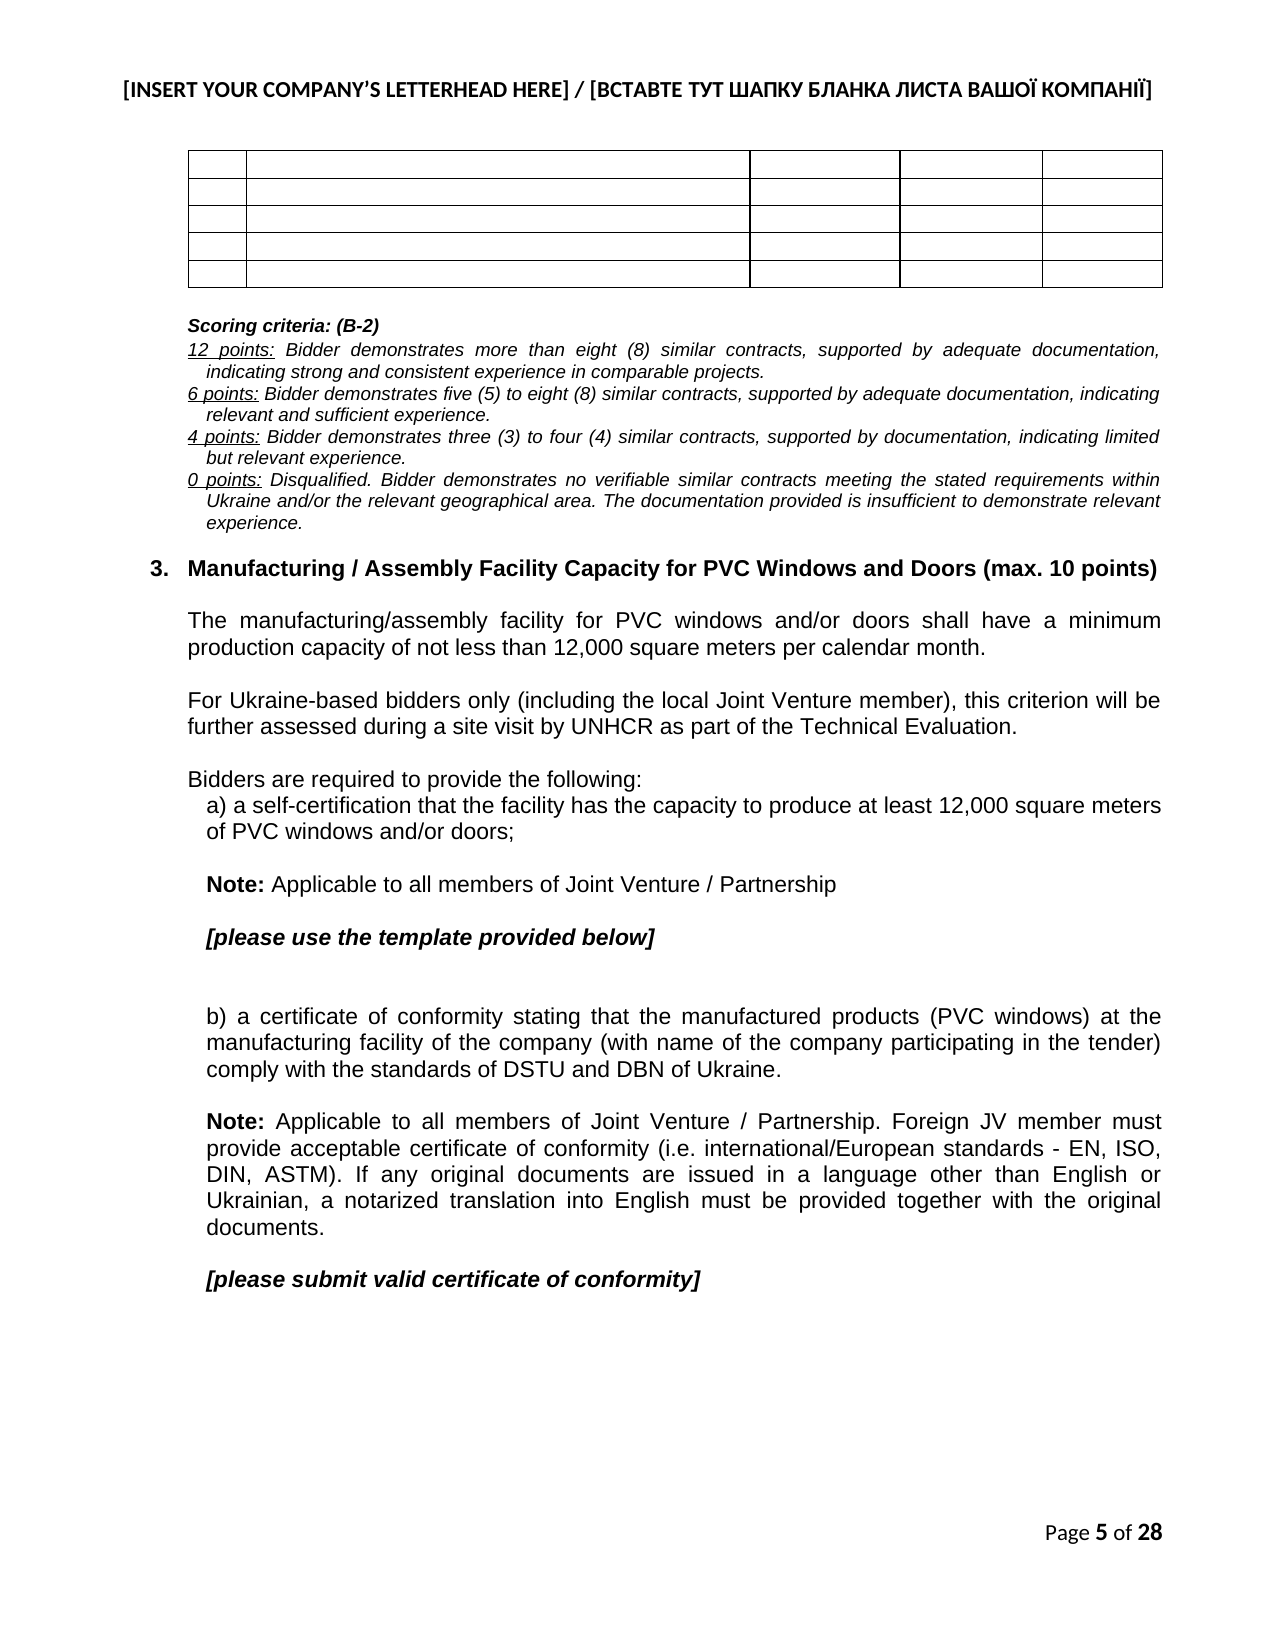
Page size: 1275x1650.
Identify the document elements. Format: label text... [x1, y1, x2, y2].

table_cell [901, 151, 1042, 177]
list [please submit valid certificate of conformity] [206, 1266, 1162, 1293]
table_cell [189, 261, 246, 287]
table_cell [247, 261, 749, 287]
list 0 points: Disqualified. Bidder demonstrates no verifiable similar contracts meeting the stated requirements within Ukraine and/or the relevant geographical area. The documentation provided is insufficient to demonstrate relevant experience. [187, 468, 1162, 533]
table_cell [1043, 206, 1162, 232]
table_cell [1043, 151, 1162, 177]
table_cell [901, 233, 1042, 259]
table_cell [901, 261, 1042, 287]
list a) a self-certification that the facility has the capacity to produce at least 12,000 square meters of PVC windows and/or doors; [206, 792, 1162, 845]
table_cell [189, 206, 246, 232]
list 6 points: Bidder demonstrates five (5) to eight (8) similar contracts, supported by adequate documentation, indicating relevant and sufficient experience. [187, 382, 1162, 425]
list Bidders are required to provide the following: [187, 766, 1162, 792]
table_cell [247, 206, 749, 232]
table_cell [901, 206, 1042, 232]
table_cell [1043, 261, 1162, 287]
table_cell [189, 179, 246, 205]
table_cell [751, 233, 899, 259]
table_cell [1043, 179, 1162, 205]
table_cell [751, 151, 899, 177]
list b) a certificate of conformity stating that the manufactured products (PVC windows) at the manufacturing facility of the company (with name of the company participating in the tender) comply with the standards of DSTU and DBN of Ukraine. [206, 1003, 1162, 1082]
list The manufacturing/assembly facility for PVC windows and/or doors shall have a minimum production capacity of not less than 12,000 square meters per calendar month. [187, 607, 1162, 660]
table_cell [751, 206, 899, 232]
list Manufacturing / Assembly Facility Capacity for PVC Windows and Doors (max. 10 points) [150, 555, 1162, 581]
list Scoring criteria: (B-2) [187, 314, 1162, 336]
table_cell [901, 179, 1042, 205]
table_cell [247, 233, 749, 259]
table_cell [247, 179, 749, 205]
table_cell [751, 261, 899, 287]
list 12 points: Bidder demonstrates more than eight (8) similar contracts, supported by adequate documentation, indicating strong and consistent experience in comparable projects. [187, 339, 1162, 382]
table_cell [247, 151, 749, 177]
table_cell [751, 179, 899, 205]
text Note: Applicable to all members of Joint Venture / Partnership [187, 871, 1162, 897]
table_cell [1043, 233, 1162, 259]
table_cell [189, 233, 246, 259]
text Note: Applicable to all members of Joint Venture / Partnership. Foreign JV member must provide acceptable certificate of conformity (i.e. international/European standards - EN, ISO, DIN, ASTM). If any original documents are issued in a language other than English or Ukrainian, a notarized translation into English must be provided together with the original documents. [206, 1108, 1162, 1240]
list 4 points: Bidder demonstrates three (3) to four (4) similar contracts, supported by documentation, indicating limited but relevant experience. [187, 425, 1162, 468]
table_cell [189, 151, 246, 177]
list For Ukraine-based bidders only (including the local Joint Venture member), this criterion will be further assessed during a site visit by UNHCR as part of the Technical Evaluation. [187, 687, 1162, 739]
list [please use the template provided below] [206, 924, 1162, 950]
